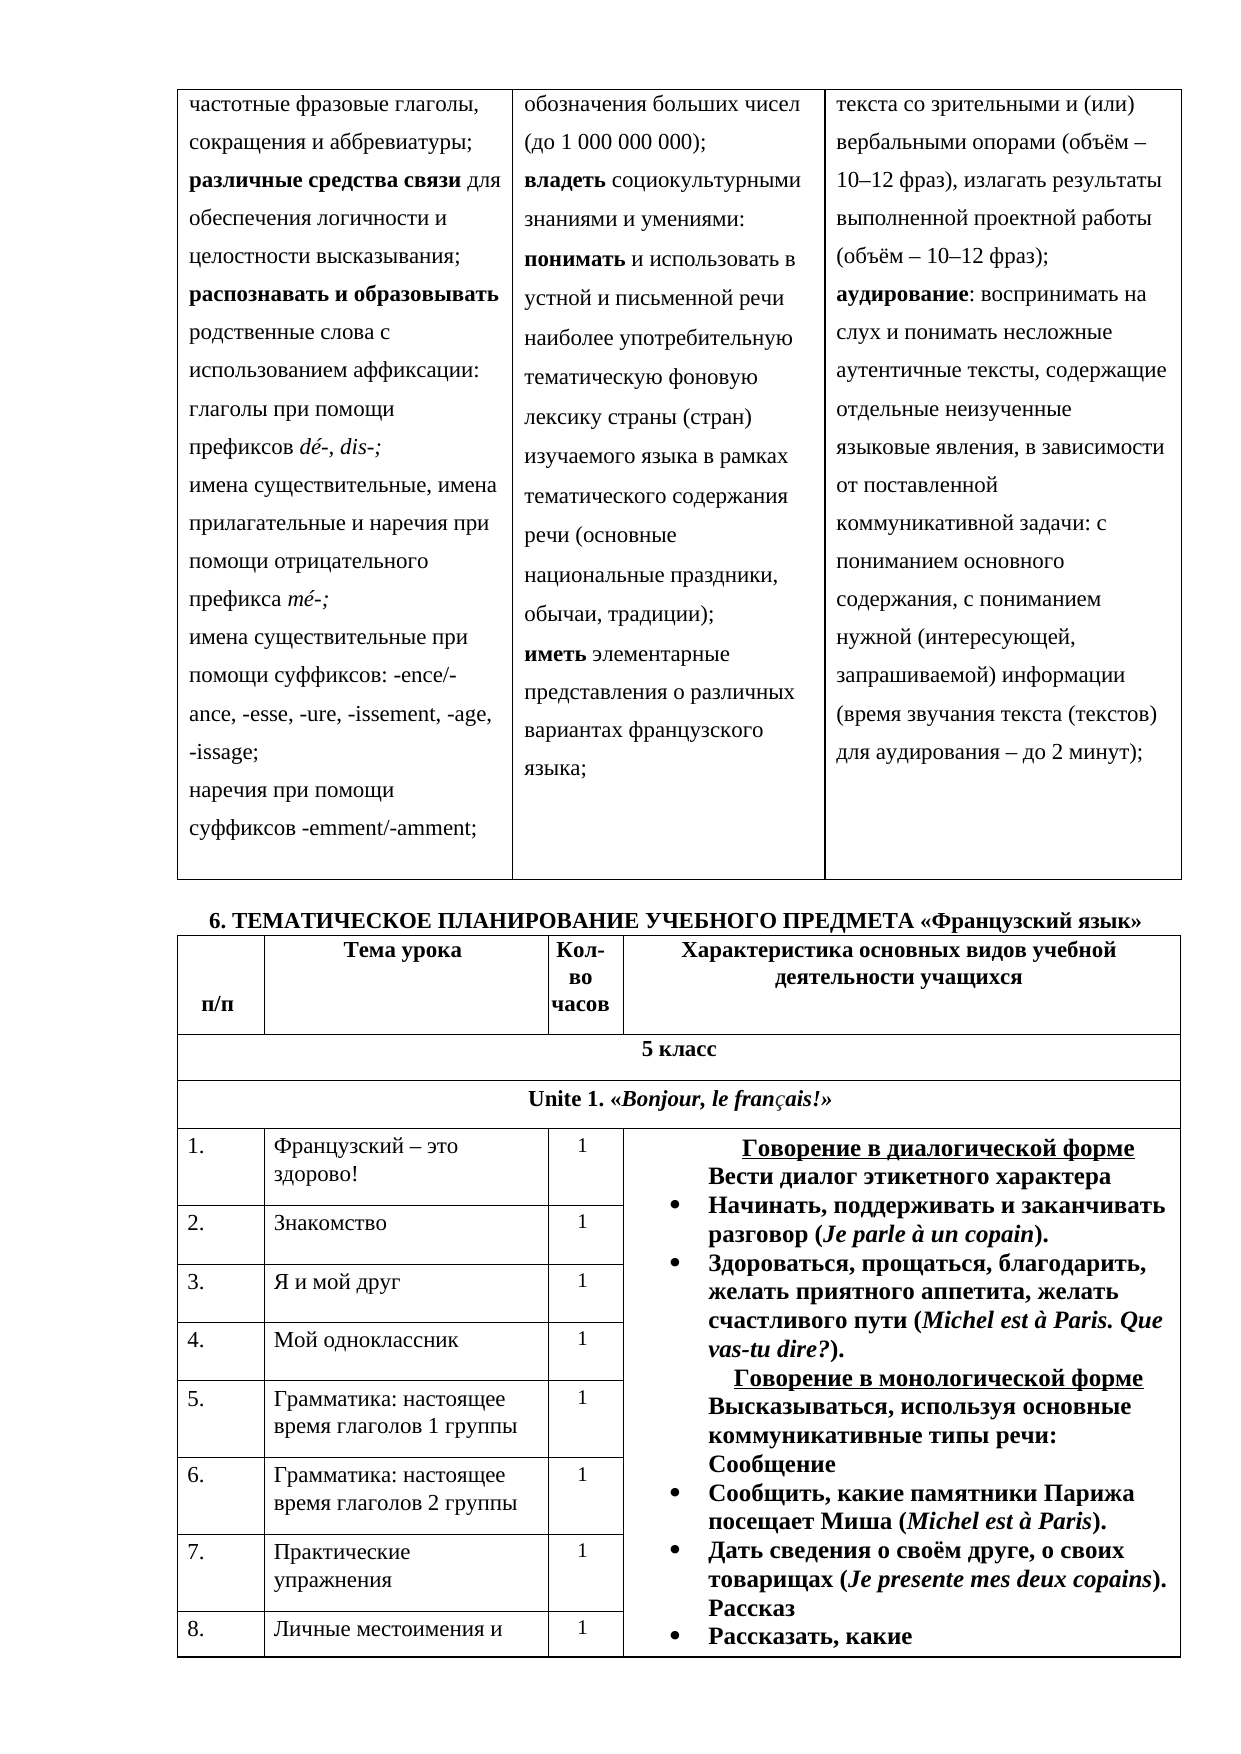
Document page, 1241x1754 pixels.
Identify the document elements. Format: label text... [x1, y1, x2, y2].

table_cell [178, 1458, 264, 1534]
table_cell [178, 1535, 264, 1611]
table_cell Французский – это здорово! [265, 1129, 548, 1205]
table_cell 1 [549, 1458, 623, 1534]
table_cell Практические упражнения [265, 1535, 548, 1611]
table_cell 5 класс [178, 1035, 1180, 1080]
table_cell Я и мой друг [265, 1265, 548, 1322]
table_header Характеристика основных видов учебной деятельности учащихся [624, 936, 1180, 1034]
text 6. ТЕМАТИЧЕСКОЕ ПЛАНИРОВАНИЕ УЧЕБНОГО ПРЕДМЕТА «Французский язык» [177, 908, 1174, 934]
table_cell Unite 1. «Bonjour, le français!» [178, 1081, 1180, 1128]
table_cell 1 [549, 1612, 623, 1656]
table_cell 1 [549, 1265, 623, 1322]
table_cell 1 [549, 1323, 623, 1380]
table_cell 1 [549, 1206, 623, 1263]
table_cell Говорение в диалогической форме Вести диалог этикетного характера Начинать, поддерживать и заканчивать разговор (Je parle à un copain). Здороваться, прощаться, благодарить, желать приятного аппетита, желать счастливого пути (Michel est à Paris. Que vas-tu dire?). Говорение в монологической форме Высказываться, используя основные коммуникативные типы речи: Сообщение Сообщить, какие памятники Парижа посещает Миша (Michel est à Paris). Дать сведения о своём друге, о своих товарищах (Je presente mes deux copains). Рассказ Рассказать, какие достопримечательности хочет ученик посетить в Москве и Санкт-Петербурге. Описание Описать, чем занимаются ребята после школьных занятий с опорой на иллюстрации (Que font-ils? Test). Аудирование При непосредственном общении Понимать в целом речь учителя. Распознавать на слух и понимать связные высказывания учителя и одноклассников, построенные на знакомом материале и/или содержащие некоторые незнакомые слова. Использовать контекстуальную или языковую догадку. Использовать переспрос или просьбу повторить для уточнения деталей. Вербально или невербально реагировать на услышанное. Понимать полностью сообщение учителя о задачах на новый учебный год (книга для учителя, материалы для аудирования). При опосредованном общении Полностью понимать аудиотекст, построенный на знакомом материале: отвечать на вопрос после первого прослушивания, разыграть диалог после вторичного прослушивания (Elle est dans ma poche; книга для учителя). Дополнить предложение диктора, сообщить, в какой из столиц находится памятник (ex. 4, р. 33). Чтение Соотносить графический образ слова с его звучанием (J'ecoute et je repete). После прослушивания аудиозаписи стихотворения выразительно читать его вслух (L'automne). Соблюдать правильное ударение в словах и фразах, интонацию в целом при чтении письма (Je presente Thomas a mes copains). Письменная речь Заполнить анкету, сообщить сведения о себе и о товарище (Moi et mon copain). Написать письмо с опорой на образец (Je presente mes copains). В области языковой компетенции: Графика, каллиграфия, орфография Соотносить графический образ слова с его звуковым образом (Je repete apres Thomas). Овладеть написанием названий достопримечательностей Франции и России. Фонетическая сторона речи Выразительно произносить, соблюдая нормы французского языка, речевые клише (Michel est a Paris). Правильно произносить слова со звуком [wa] (Je repete apres Thomas). После прослушивания правильно считать до 60 (Mathematiques). Лексическая сторона речи Узнавать в письменном и устном тексте лексические единицы, обслуживающие ситуации общения в пределах темы «Французский язык и Франция». Воспроизводить их в речи в соответствии с коммуникативной задачей (сообщение, описание, диалог - расспрос и т.д.). Развивать языковую догадку. Читать и писать названия достопримечательностей Москвы и Санкт-Петербурга (François veut savoir). Грамматическая сторона речи Воспроизводить основные структурные и коммуникативные типы предложений. Соблюдать порядок слов. Выражать пожелание (Je veux). Спрягать известные глаголы I и II группы в настоящем времени [624, 1129, 1180, 1656]
table_cell 1 [549, 1535, 623, 1611]
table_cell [513, 90, 824, 878]
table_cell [178, 90, 512, 878]
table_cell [826, 90, 1181, 878]
table_cell Грамматика: настоящее время глаголов 1 группы [265, 1381, 548, 1457]
table_cell Знакомство [265, 1206, 548, 1263]
table_header п/п [178, 936, 264, 1034]
table_cell [178, 1206, 264, 1263]
table_cell [178, 1129, 264, 1205]
table_cell Грамматика: настоящее время глаголов 2 группы [265, 1458, 548, 1534]
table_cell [265, 1612, 548, 1656]
table_cell [178, 1265, 264, 1322]
table_cell [178, 1612, 264, 1656]
table_cell [178, 1323, 264, 1380]
table_header Тема урока [265, 936, 548, 1034]
table_cell Мой одноклассник [265, 1323, 548, 1380]
table_header Кол-во часов [549, 936, 623, 1034]
table_cell [178, 1381, 264, 1457]
table_cell 1 [549, 1381, 623, 1457]
table_cell 1 [549, 1129, 623, 1205]
